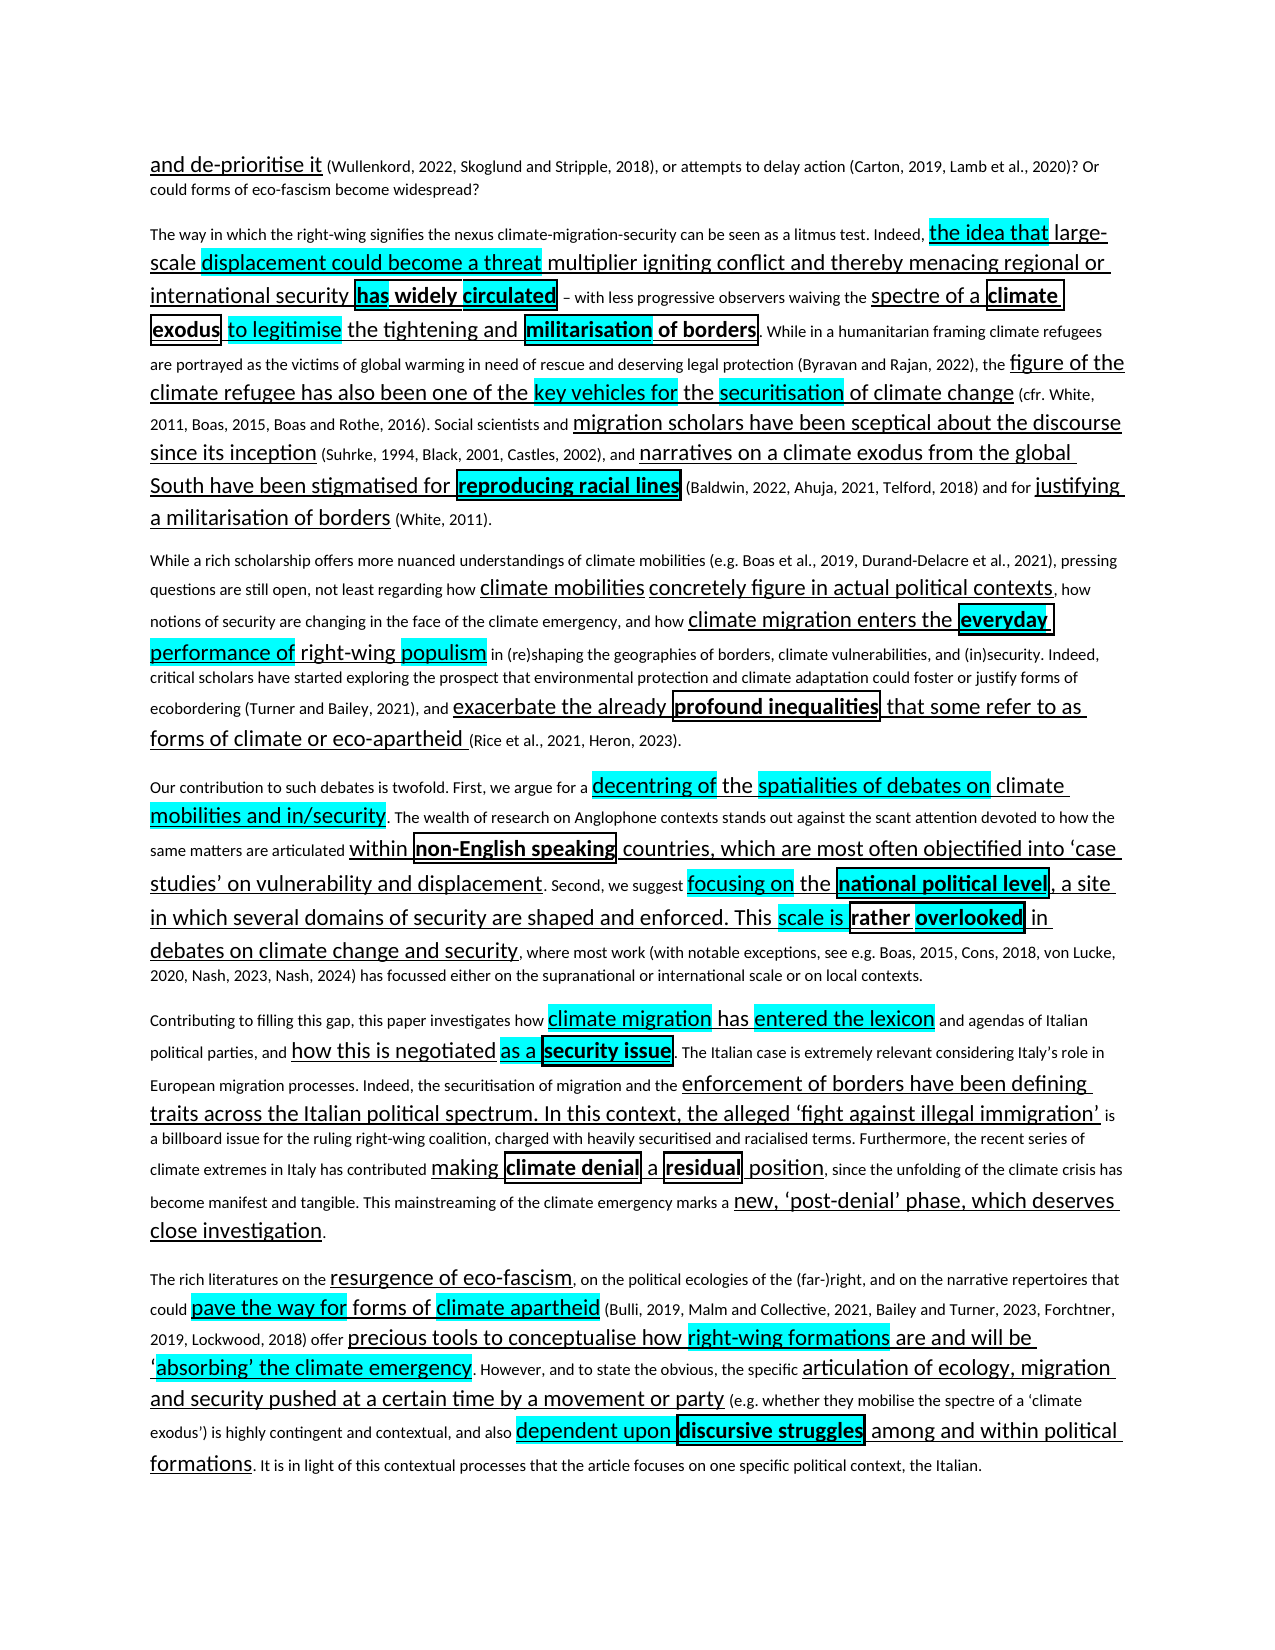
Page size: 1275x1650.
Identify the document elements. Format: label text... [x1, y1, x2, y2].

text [150, 150, 1125, 200]
text The rich literatures on the resurgence of eco-fascism, on the political ecologies of the (far-)right, and on the narrative repertoires that could pave the way for forms of climate apartheid (Bulli, 2019, Malm and Collective, 2021, Bailey and Turner, 2023, Forchtner, 2019, Lockwood, 2018) offer precious tools to conceptualise how right-wing formations are and will be ‘absorbing’ the climate emergency. However, and to state the obvious, the specific articulation of ecology, migration and security pushed at a certain time by a movement or party (e.g. whether they mobilise the spectre of a ‘climate exodus’) is highly contingent and contextual, and also dependent upon discursive struggles among and within political formations. It is in light of this contextual processes that the article focuses on one specific political context, the Italian. [150, 1263, 1125, 1477]
text While a rich scholarship offers more nuanced understandings of climate mobilities (e.g. Boas et al., 2019, Durand-Delacre et al., 2021), pressing questions are still open, not least regarding how climate mobilities concretely figure in actual political contexts, how notions of security are changing in the face of the climate emergency, and how climate migration enters the everyday performance of right-wing populism in (re)shaping the geographies of borders, climate vulnerabilities, and (in)security. Indeed, critical scholars have started exploring the prospect that environmental protection and climate adaptation could foster or justify forms of ecobordering (Turner and Bailey, 2021), and exacerbate the already profound inequalities that some refer to as forms of climate or eco-apartheid (Rice et al., 2021, Heron, 2023). [150, 550, 1125, 752]
text The way in which the right-wing signifies the nexus climate-migration-security can be seen as a litmus test. Indeed, the idea that large-scale displacement could become a threat multiplier igniting conflict and thereby menacing regional or international security has widely circulated – with less progressive observers waiving the spectre of a climate exodus to legitimise the tightening and militarisation of borders. While in a humanitarian framing climate refugees are portrayed as the victims of global warming in need of rescue and deserving legal protection (Byravan and Rajan, 2022), the figure of the climate refugee has also been one of the key vehicles for the securitisation of climate change (cfr. White, 2011, Boas, 2015, Boas and Rothe, 2016). Social scientists and migration scholars have been sceptical about the discourse since its inception (Suhrke, 1994, Black, 2001, Castles, 2002), and narratives on a climate exodus from the global South have been stigmatised for reproducing racial lines (Baldwin, 2022, Ahuja, 2021, Telford, 2018) and for justifying a militarisation of borders (White, 2011). [150, 218, 1125, 531]
text Contributing to filling this gap, this paper investigates how climate migration has entered the lexicon and agendas of Italian political parties, and how this is negotiated as a security issue. The Italian case is extremely relevant considering Italy’s role in European migration processes. Indeed, the securitisation of migration and the enforcement of borders have been defining traits across the Italian political spectrum. In this context, the alleged ‘fight against illegal immigration’ is a billboard issue for the ruling right-wing coalition, charged with heavily securitised and racialised terms. Furthermore, the recent series of climate extremes in Italy has contributed making climate denial a residual position, since the unfolding of the climate crisis has become manifest and tangible. This mainstreaming of the climate emergency marks a new, ‘post-denial’ phase, which deserves close investigation. [150, 1004, 1125, 1244]
text Our contribution to such debates is twofold. First, we argue for a decentring of the spatialities of debates on climate mobilities and in/security. The wealth of research on Anglophone contexts stands out against the scant attention devoted to how the same matters are articulated within non-English speaking countries, which are most often objectified into ‘case studies’ on vulnerability and displacement. Second, we suggest focusing on the national political level, a site in which several domains of security are shaped and enforced. This scale is rather overlooked in debates on climate change and security, where most work (with notable exceptions, see e.g. Boas, 2015, Cons, 2018, von Lucke, 2020, Nash, 2023, Nash, 2024) has focussed either on the supranational or international scale or on local contexts. [150, 771, 1125, 986]
